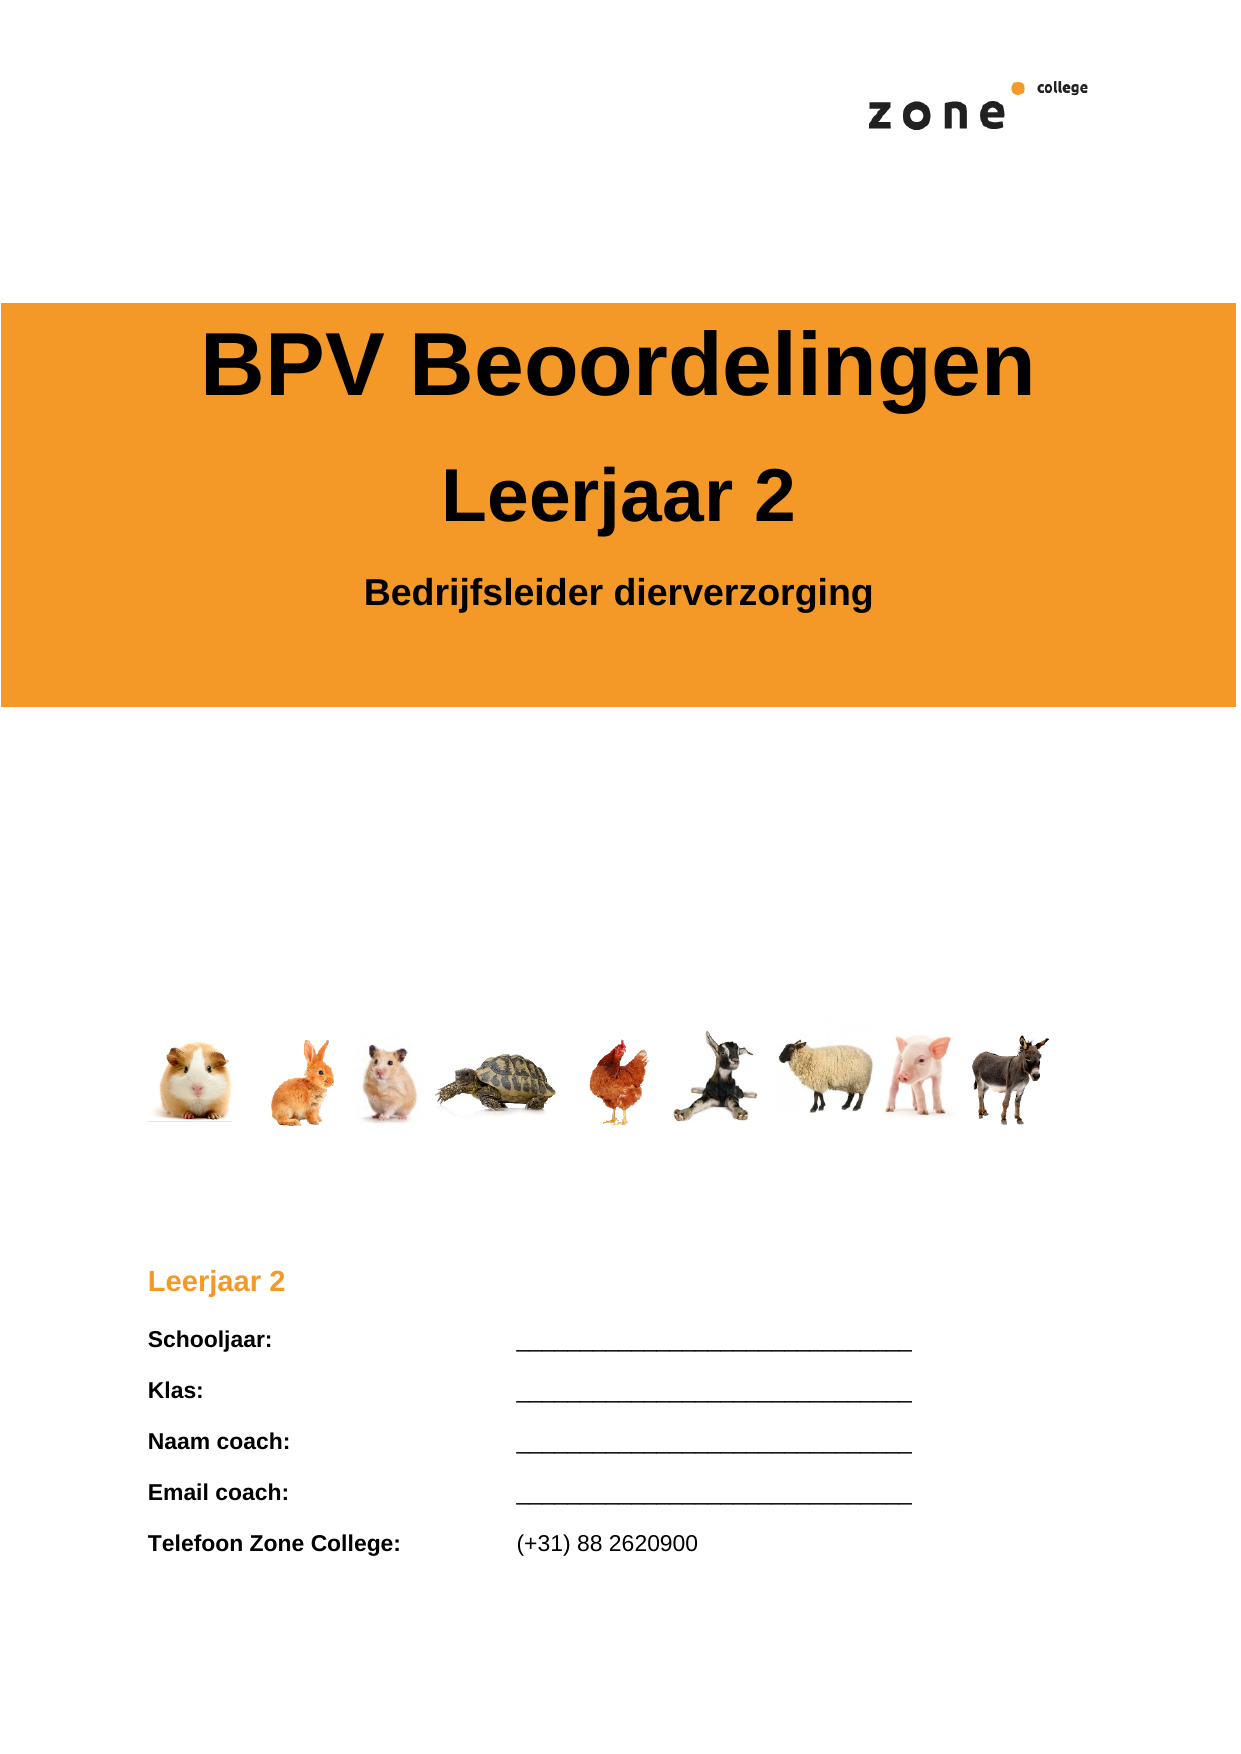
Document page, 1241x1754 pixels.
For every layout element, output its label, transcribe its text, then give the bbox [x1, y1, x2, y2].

picture [971, 1034, 1050, 1125]
subtitle Leerjaar 2 [148, 1264, 1093, 1298]
picture [668, 1028, 763, 1123]
picture [432, 1034, 566, 1131]
picture [147, 1035, 232, 1126]
text Naam coach: _______________________________ [148, 1428, 1093, 1454]
picture [878, 1014, 966, 1130]
picture [577, 1034, 664, 1131]
text Schooljaar: _______________________________ [148, 1326, 1093, 1352]
text Email coach: _______________________________ [148, 1479, 1093, 1506]
picture [249, 1032, 427, 1133]
picture [856, 61, 1093, 143]
text Telefoon Zone College: (+31) 88 2620900 [148, 1530, 1093, 1557]
picture [772, 1012, 877, 1117]
text Klas: _______________________________ [148, 1377, 1093, 1403]
